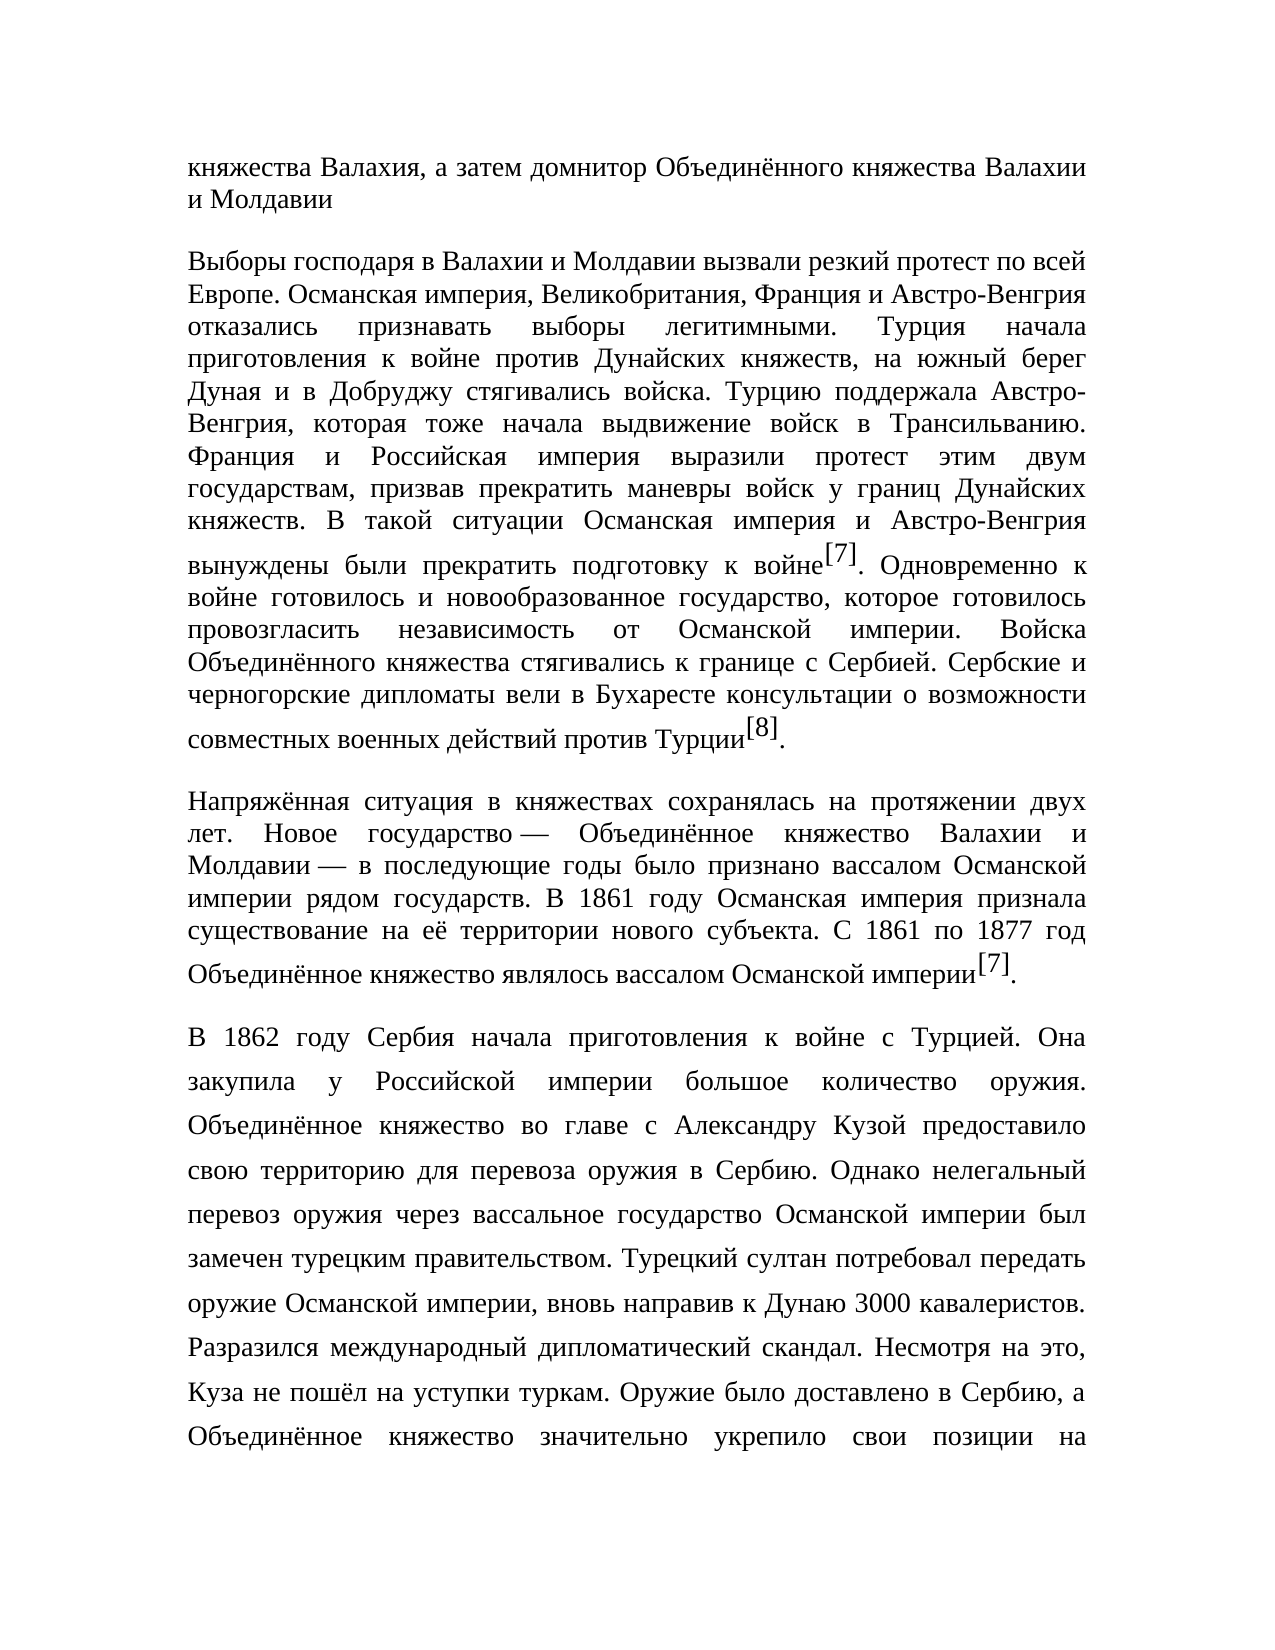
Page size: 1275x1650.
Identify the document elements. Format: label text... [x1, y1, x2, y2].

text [187, 1019, 1087, 1463]
text Напряжённая ситуация в княжествах сохранялась на протяжении двух лет. Новое государство — Объединённое княжество Валахии и Молдавии — в последующие годы было признано вассалом Османской империи рядом государств. В 1861 году Османская империя признала существование на её территории нового субъекта. С 1861 по 1877 год Объединённое княжество являлось вассалом Османской империи[7]. [187, 784, 1087, 990]
text Выборы господаря в Валахии и Молдавии вызвали резкий протест по всей Европе. Османская империя, Великобритания, Франция и Австро-Венгрия отказались признавать выборы легитимными. Турция начала приготовления к войне против Дунайских княжеств, на южный берег Дуная и в Добруджу стягивались войска. Турцию поддержала Австро-Венгрия, которая тоже начала выдвижение войск в Трансильванию. Франция и Российская империя выразили протест этим двум государствам, призвав прекратить маневры войск у границ Дунайских княжеств. В такой ситуации Османская империя и Австро-Венгрия вынуждены были прекратить подготовку к войне[7]. Одновременно к войне готовилось и новообразованное государство, которое готовилось провозгласить независимость от Османской империи. Войска Объединённого княжества стягивались к границе с Сербией. Сербские и черногорские дипломаты вели в Бухаресте консультации о возможности совместных военных действий против Турции[8]. [187, 244, 1087, 754]
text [187, 150, 1087, 215]
